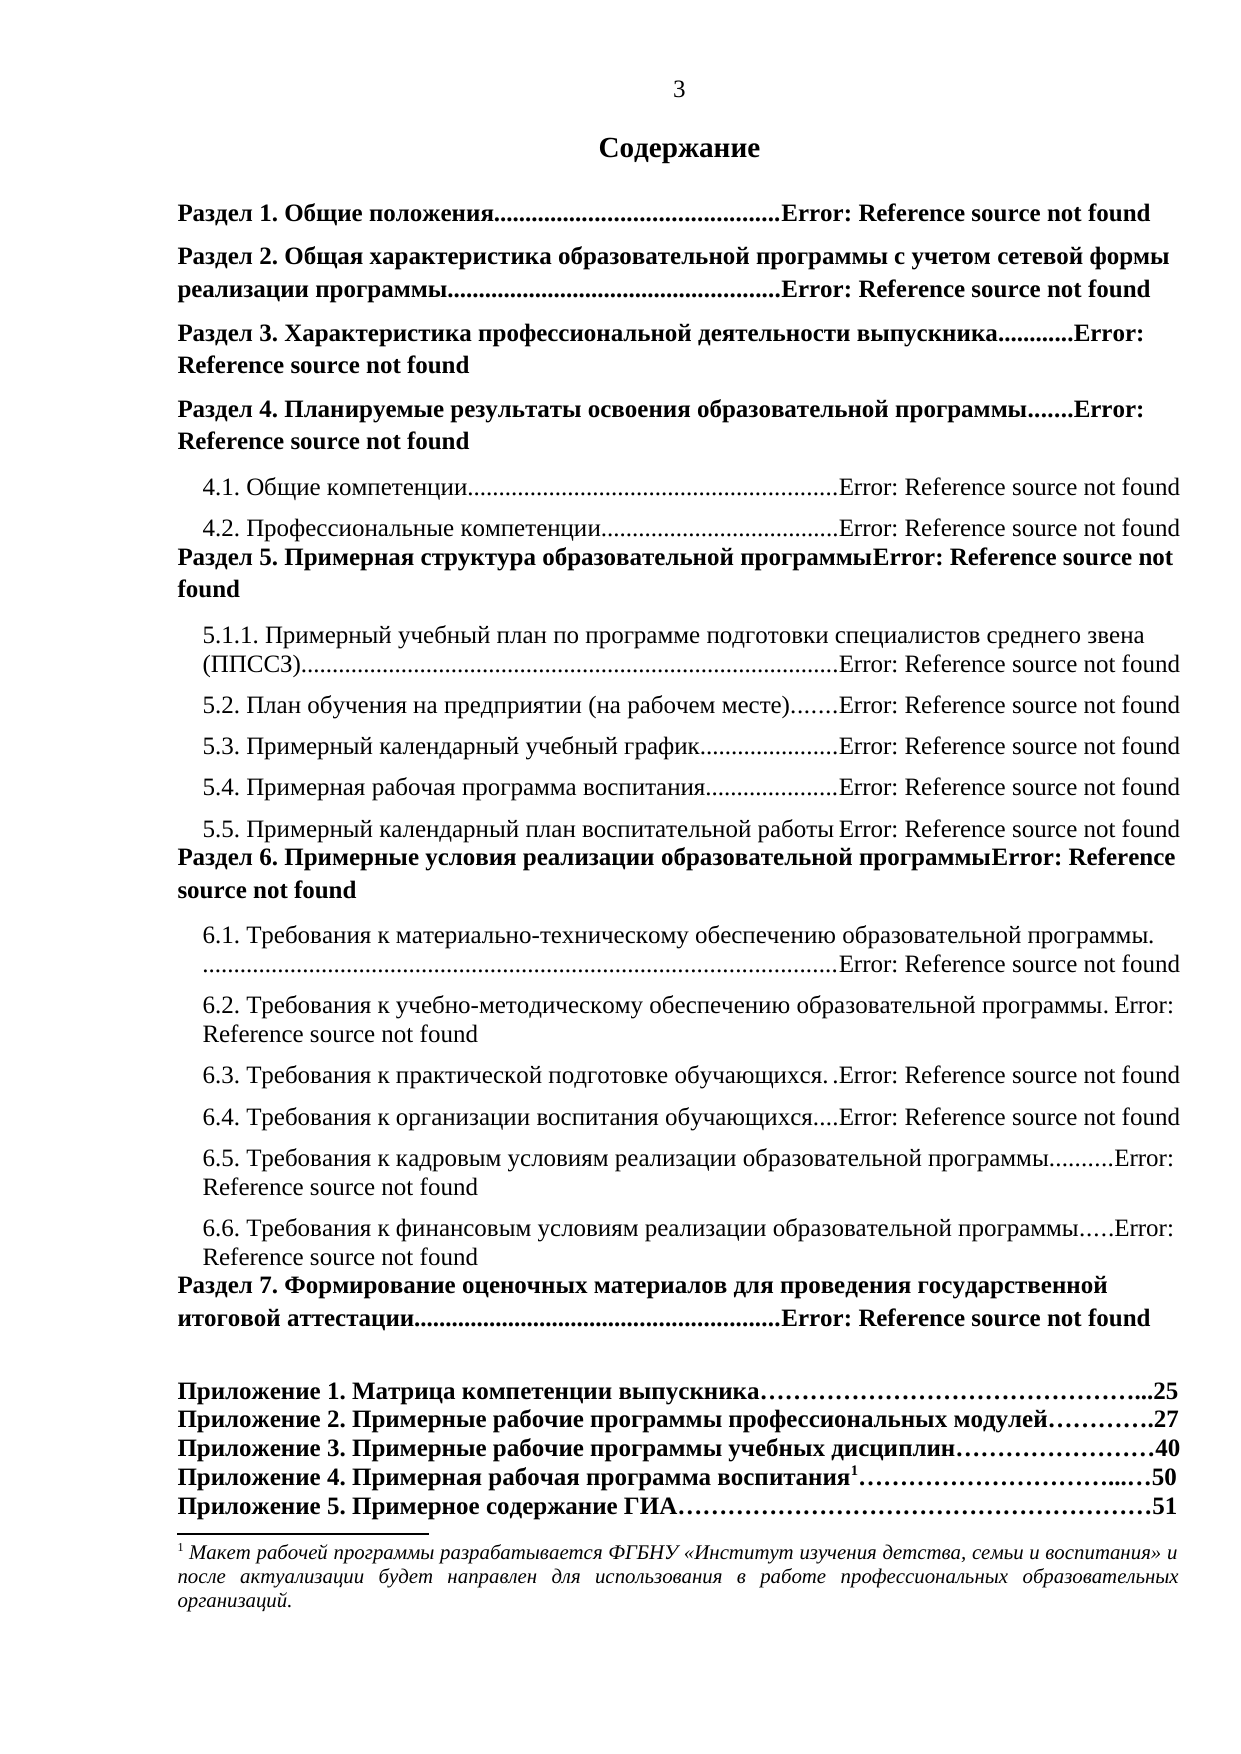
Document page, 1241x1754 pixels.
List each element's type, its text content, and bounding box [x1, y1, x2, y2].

text Раздел 7. Формирование оценочных материалов для проведения государственной итоговой аттестации 23 [177, 1271, 1181, 1332]
text 6.5. Требования к кадровым условиям реализации образовательной программы 22 [202, 1143, 1181, 1201]
text Раздел 4. Планируемые результаты освоения образовательной программы 6 [177, 394, 1181, 455]
text 5.1.1. Примерный учебный план по программе подготовки специалистов среднего звена (ППССЗ) 12 [202, 620, 1181, 677]
text Раздел 5. Примерная структура образовательной программы 12 [177, 542, 1181, 603]
text 6.1. Требования к материально-техническому обеспечению образовательной программы. 16 [202, 921, 1181, 978]
text 5.2. План обучения на предприятии (на рабочем месте) 13 [202, 690, 1181, 719]
text Приложение 5. Примерное содержание ГИА…………………………………………………51 [177, 1491, 1181, 1519]
text 5.3. Примерный календарный учебный график 14 [202, 731, 1181, 760]
text 6.2. Требования к учебно-методическому обеспечению образовательной программы 20 [202, 991, 1181, 1048]
text Приложение 2. Примерные рабочие программы профессиональных модулей………….27 [177, 1404, 1181, 1433]
text 6.4. Требования к организации воспитания обучающихся 22 [202, 1102, 1181, 1131]
text Содержание [177, 131, 1181, 164]
text 6.3. Требования к практической подготовке обучающихся 21 [202, 1061, 1181, 1089]
text Приложение 4. Примерная рабочая программа воспитания…………………………...…50 [177, 1462, 1181, 1491]
text 4.1. Общие компетенции 6 [202, 472, 1181, 501]
text 6.6. Требования к финансовым условиям реализации образовательной программы 23 [202, 1213, 1181, 1271]
text 4.2. Профессиональные компетенции 10 [202, 513, 1181, 542]
text 5.4. Примерная рабочая программа воспитания 16 [202, 772, 1181, 801]
text Приложение 3. Примерные рабочие программы учебных дисциплин……………………40 [177, 1433, 1181, 1462]
text Приложение 1. Матрица компетенции выпускника………………………………………...25 [177, 1376, 1181, 1404]
text Раздел 1. Общие положения 4 [177, 198, 1181, 226]
text 5.5. Примерный календарный план воспитательной работы 16 [202, 814, 1181, 842]
text Раздел 6. Примерные условия реализации образовательной программы 16 [177, 842, 1181, 904]
text Раздел 3. Характеристика профессиональной деятельности выпускника 6 [177, 318, 1181, 379]
text Раздел 2. Общая характеристика образовательной программы с учетом сетевой формы реализации программы 5 [177, 241, 1181, 303]
